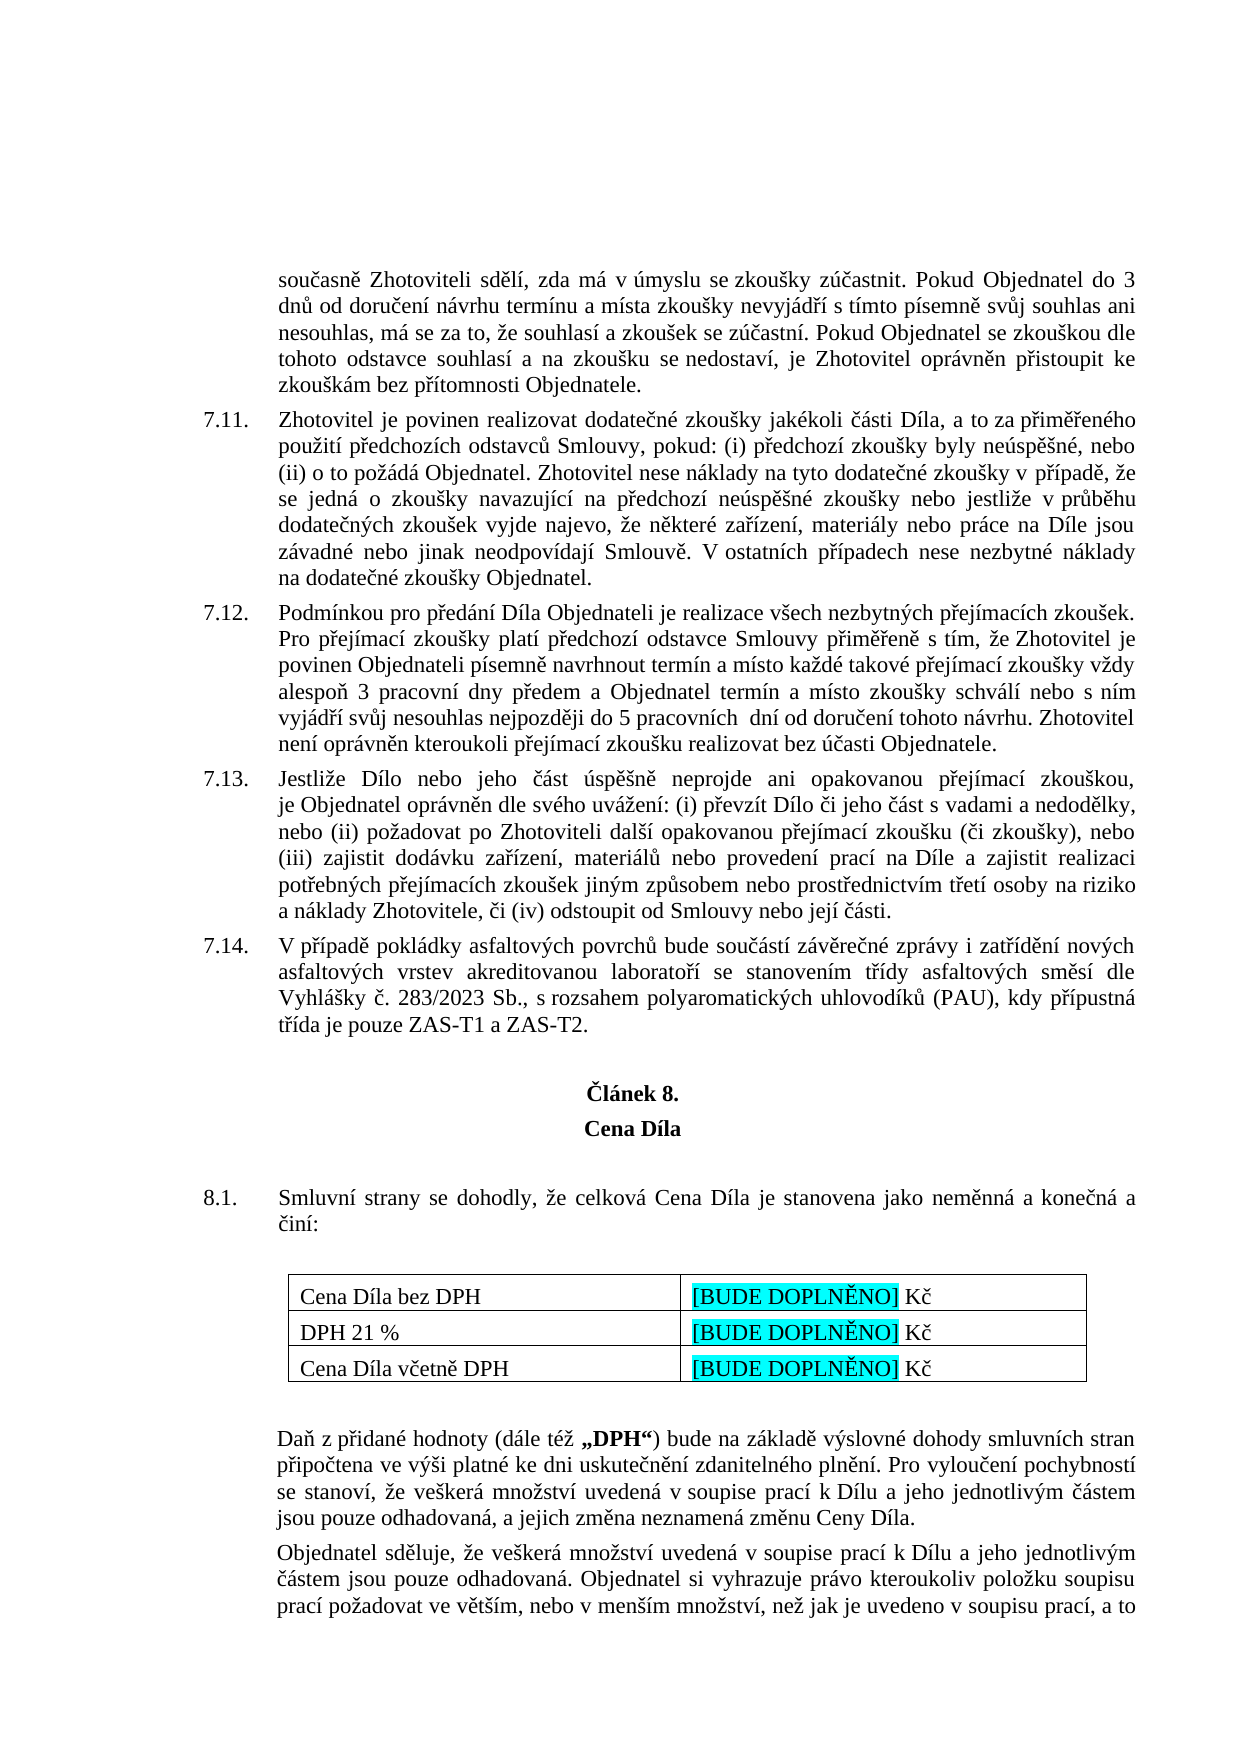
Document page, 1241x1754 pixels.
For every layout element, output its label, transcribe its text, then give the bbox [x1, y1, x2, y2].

table_cell Cena Díla včetně DPH [289, 1346, 680, 1381]
table_cell DPH 21 % [289, 1311, 680, 1345]
text Podmínkou pro předání Díla Objednateli je realizace všech nezbytných přejímacích zkoušek. Pro přejímací zkoušky platí předchozí odstavce Smlouvy přiměřeně s tím, že Zhotovitel je povinen Objednateli písemně navrhnout termín a místo každé takové přejímací zkoušky vždy alespoň 3 pracovní dny předem a Objednatel termín a místo zkoušky schválí nebo s ním vyjádří svůj nesouhlas nejpozději do 5 pracovních dní od doručení tohoto návrhu. Zhotovitel není oprávněn kteroukoli přejímací zkoušku realizovat bez účasti Objednatele. [203, 599, 1136, 757]
text Zhotovitel je povinen realizovat dodatečné zkoušky jakékoli části Díla, a to za přiměřeného použití předchozích odstavců Smlouvy, pokud: (i) předchozí zkoušky byly neúspěšné, nebo (ii) o to požádá Objednatel. Zhotovitel nese náklady na tyto dodatečné zkoušky v případě, že se jedná o zkoušky navazující na předchozí neúspěšné zkoušky nebo jestliže v průběhu dodatečných zkoušek vyjde najevo, že některé zařízení, materiály nebo práce na Díle jsou závadné nebo jinak neodpovídají Smlouvě. V ostatních případech nese nezbytné náklady na dodatečné zkoušky Objednatel. [203, 406, 1136, 590]
list Daň z přidané hodnoty (dále též „DPH“) bude na základě výslovné dohody smluvních stran připočtena ve výši platné ke dni uskutečnění zdanitelného plnění. Pro vyloučení pochybností se stanoví, že veškerá množství uvedená v soupise prací k Dílu a jeho jednotlivým částem jsou pouze odhadovaná, a jejich změna neznamená změnu Ceny Díla. [277, 1425, 1136, 1531]
text V případě pokládky asfaltových povrchů bude součástí závěrečné zprávy i zatřídění nových asfaltových vrstev akreditovanou laboratoří se stanovením třídy asfaltových směsí dle Vyhlášky č. 283/2023 Sb., s rozsahem polyaromatických uhlovodíků (PAU), kdy přípustná třída je pouze ZAS-T1 a ZAS-T2. [203, 932, 1136, 1037]
text Cena Díla [129, 1115, 1136, 1141]
list Smluvní strany se dohodly, že celková Cena Díla je stanovena jako neměnná a konečná a činí: [203, 1184, 1136, 1237]
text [203, 266, 1136, 398]
table_header [BUDE DOPLNĚNO] Kč [681, 1275, 1086, 1310]
text Jestliže Dílo nebo jeho část úspěšně neprojde ani opakovanou přejímací zkouškou, je Objednatel oprávněn dle svého uvážení: (i) převzít Dílo či jeho část s vadami a nedodělky, nebo (ii) požadovat po Zhotoviteli další opakovanou přejímací zkoušku (či zkoušky), nebo (iii) zajistit dodávku zařízení, materiálů nebo provedení prací na Díle a zajistit realizaci potřebných přejímacích zkoušek jiným způsobem nebo prostřednictvím třetí osoby na riziko a náklady Zhotovitele, či (iv) odstoupit od Smlouvy nebo její části. [203, 765, 1136, 923]
table_header Cena Díla bez DPH [289, 1275, 680, 1310]
table_cell [BUDE DOPLNĚNO] Kč [681, 1311, 1086, 1345]
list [277, 1539, 1136, 1618]
table_cell [BUDE DOPLNĚNO] Kč [681, 1346, 1086, 1381]
